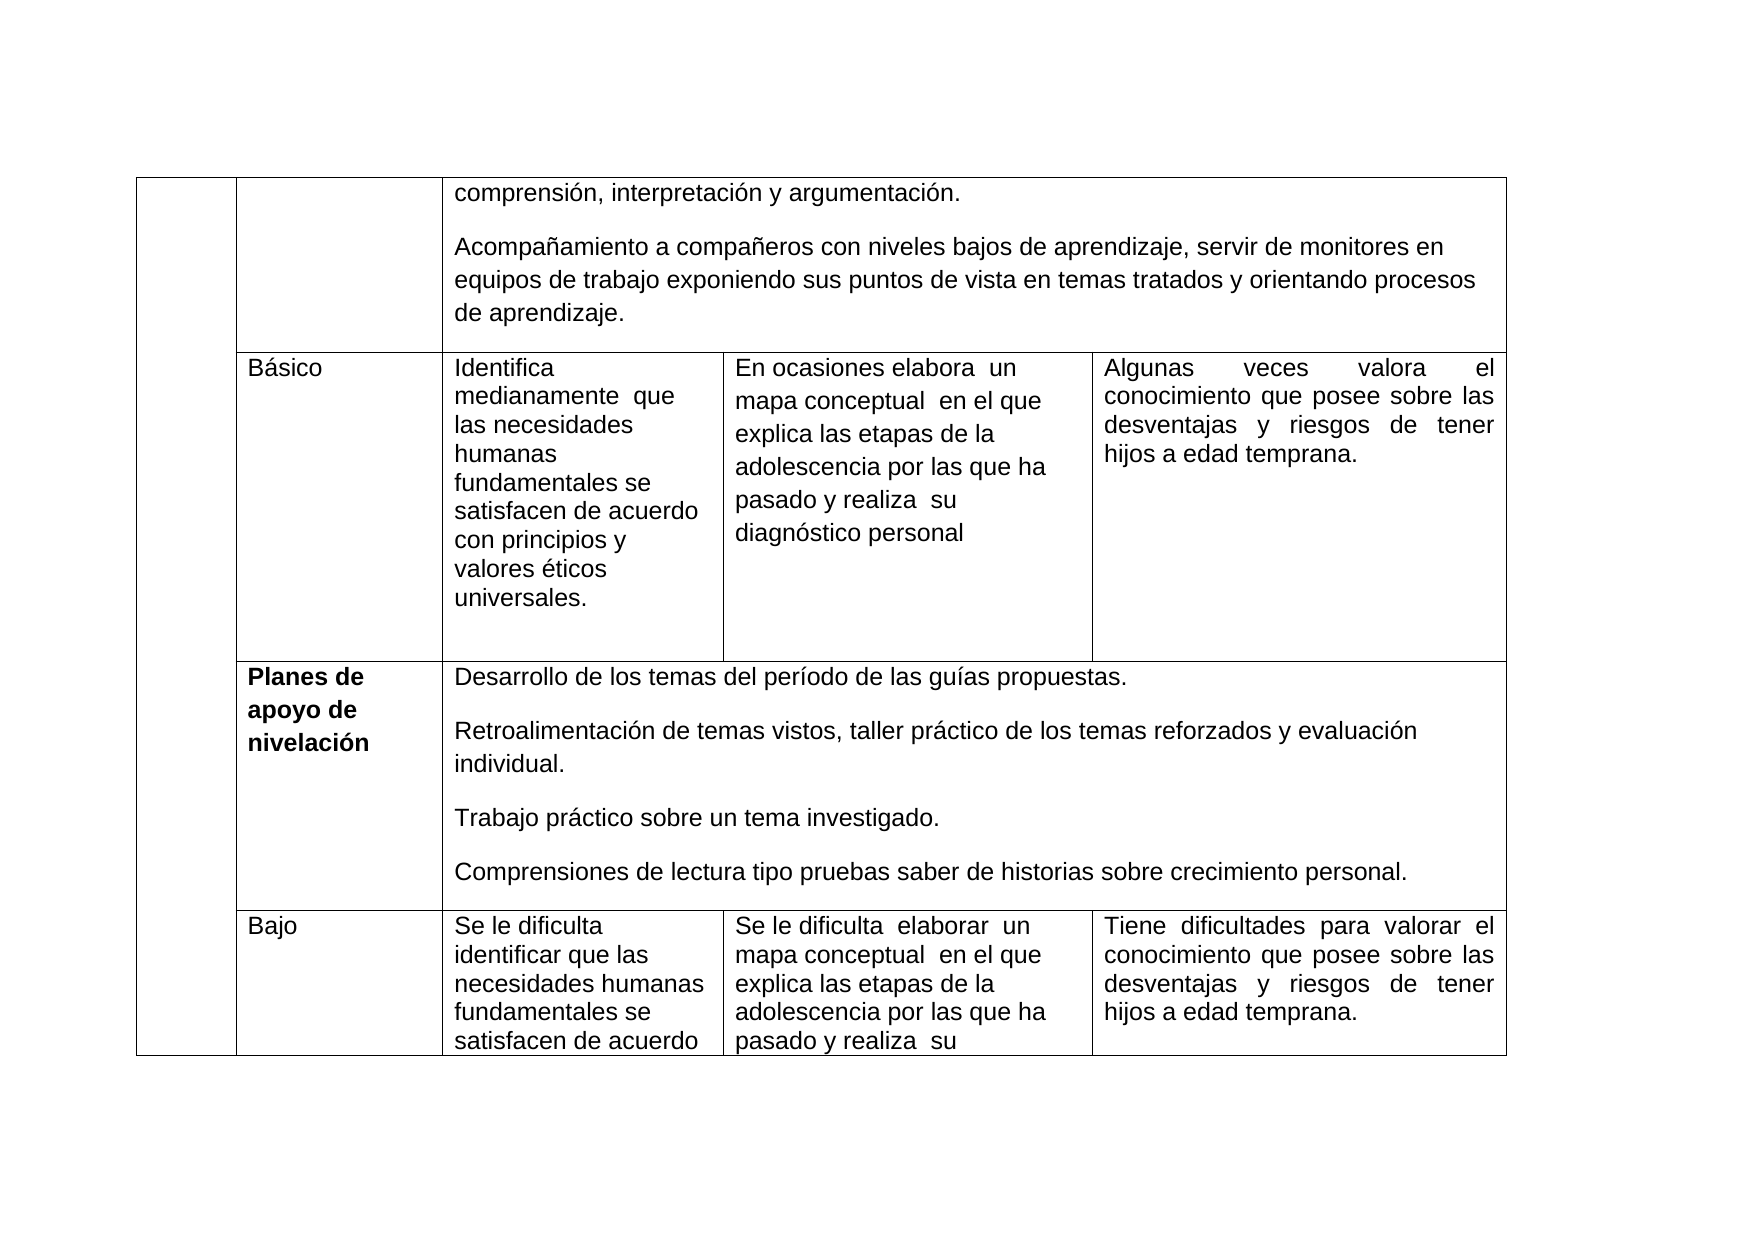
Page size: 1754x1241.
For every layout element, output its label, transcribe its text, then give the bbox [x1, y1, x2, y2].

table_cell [1093, 911, 1506, 1055]
table_cell Bajo [237, 911, 442, 1055]
table_cell Básico [237, 353, 442, 661]
table_cell En ocasiones elabora un mapa conceptual en el que explica las etapas de la adolescencia por las que ha pasado y realiza su diagnóstico personal [724, 353, 1092, 661]
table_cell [443, 178, 1506, 352]
table_cell Desarrollo de los temas del período de las guías propuestas. Retroalimentación de temas vistos, taller práctico de los temas reforzados y evaluación individual. Trabajo práctico sobre un tema investigado. Comprensiones de lectura tipo pruebas saber de historias sobre crecimiento personal. [443, 662, 1506, 910]
table_cell Identifica medianamente que las necesidades humanas fundamentales se satisfacen de acuerdo con principios y valores éticos universales. [443, 353, 723, 661]
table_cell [237, 178, 442, 352]
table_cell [724, 911, 1092, 1055]
table_cell Algunas veces valora el conocimiento que posee sobre las desventajas y riesgos de tener hijos a edad temprana. [1093, 353, 1506, 661]
table_cell Planes de apoyo de nivelación [237, 662, 442, 910]
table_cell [443, 911, 723, 1055]
